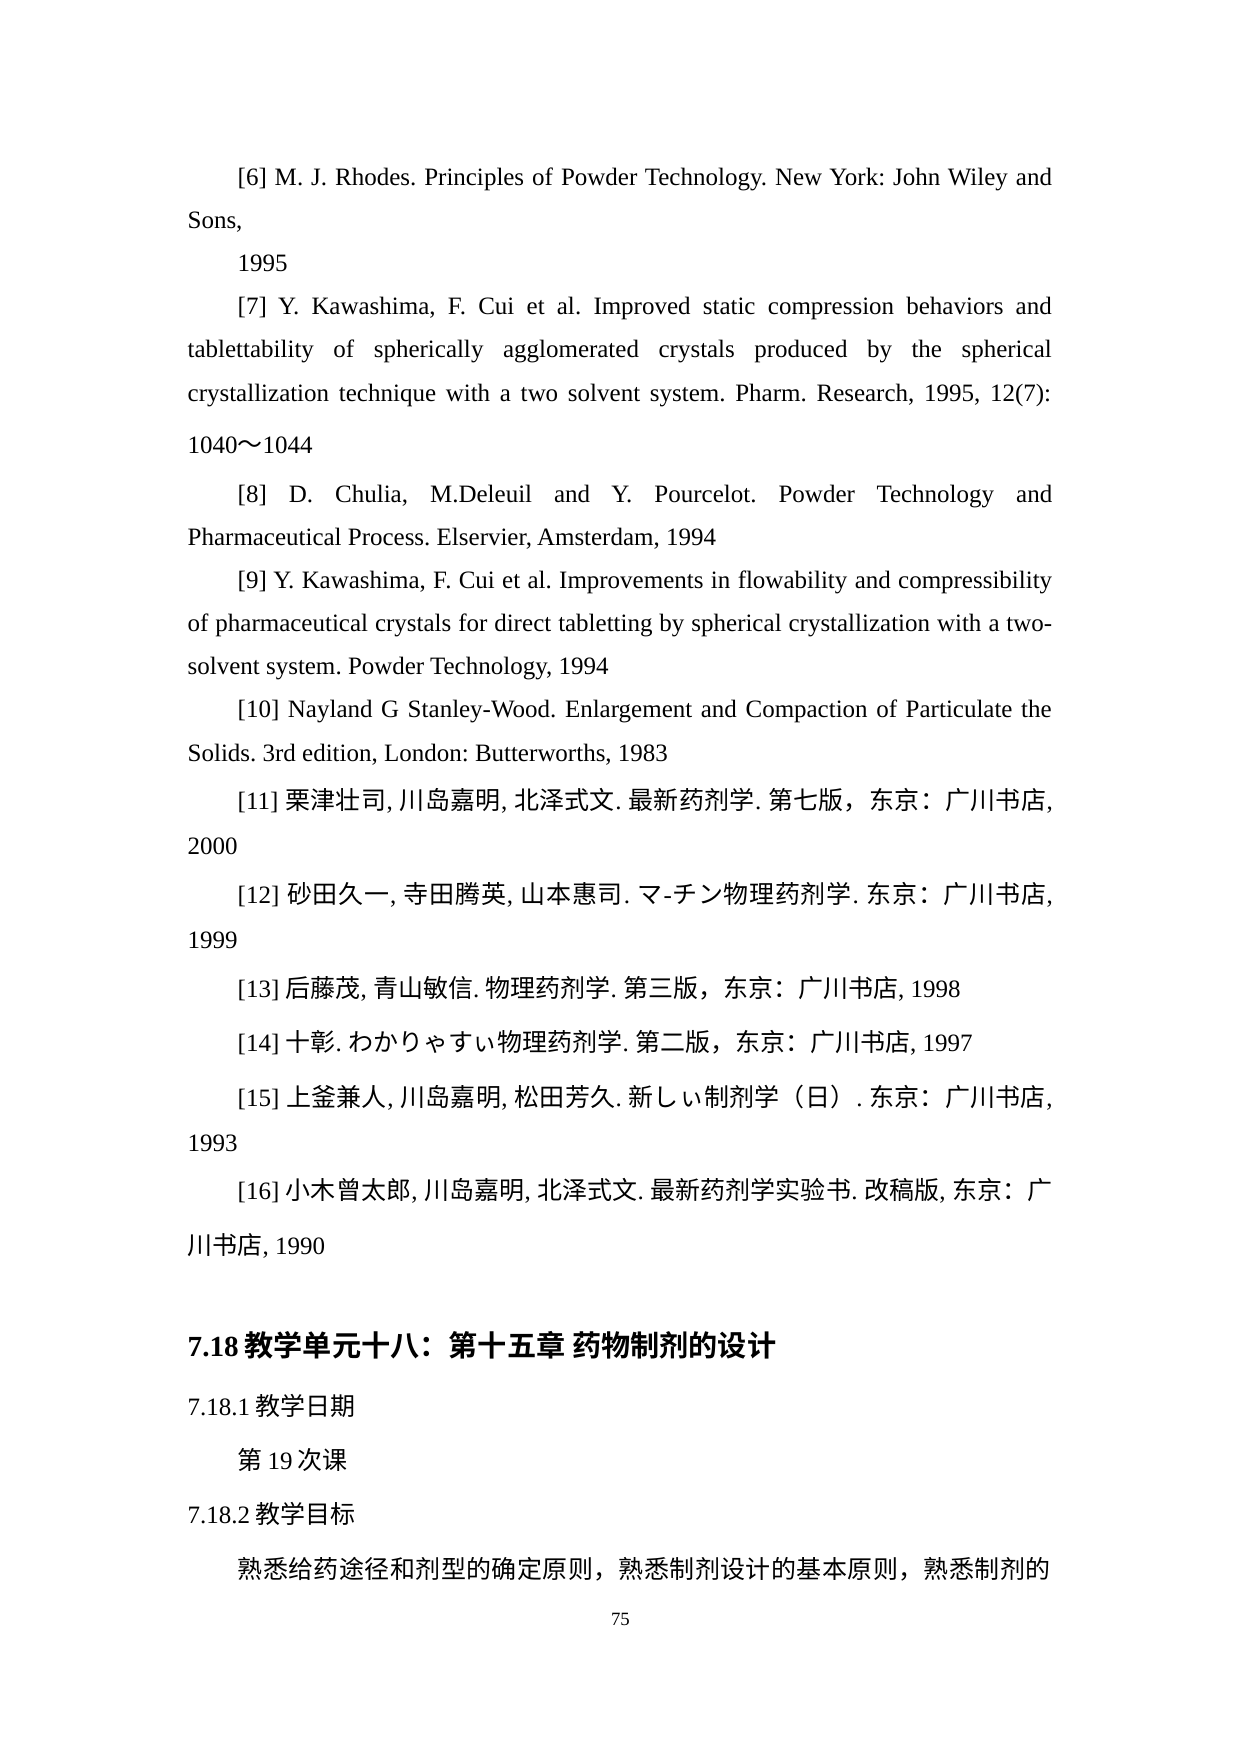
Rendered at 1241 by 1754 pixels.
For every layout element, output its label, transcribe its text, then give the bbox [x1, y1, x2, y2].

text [187, 1549, 1053, 1585]
text [7] Y. Kawashima, F. Cui et al. Improved static compression behaviors and tablettability of spherically agglomerated crystals produced by the spherical crystallization technique with a two solvent system. Pharm. Research, 1995, 12(7): 1040～1044 [187, 291, 1053, 461]
text 第19次课 [187, 1440, 1053, 1477]
text [14] 十彰. わかりゃすぃ物理药剂学. 第二版，东京：广川书店, 1997 [187, 1023, 1053, 1059]
text 7.18.1教学日期 [187, 1386, 1053, 1422]
text [13] 后藤茂, 青山敏信. 物理药剂学. 第三版，东京：广川书店, 1998 [187, 968, 1053, 1004]
text [15] 上釜兼人, 川岛嘉明, 松田芳久. 新しぃ制剂学（日）. 东京：广川书店, 1993 [187, 1077, 1053, 1156]
text 7.18.2教学目标 [187, 1495, 1053, 1531]
text 1995 [187, 248, 1053, 277]
text [8] D. Chulia, M.Deleuil and Y. Pourcelot. Powder Technology and Pharmaceutical Process. Elservier, Amsterdam, 1994 [187, 479, 1053, 551]
text [6] M. J. Rhodes. Principles of Powder Technology. New York: John Wiley and Sons, [187, 162, 1053, 234]
text [11] 栗津壮司, 川岛嘉明, 北泽式文. 最新药剂学. 第七版，东京：广川书店, 2000 [187, 781, 1053, 860]
text [16] 小木曾太郎, 川岛嘉明, 北泽式文. 最新药剂学实验书. 改稿版, 东京：广川书店, 1990 [187, 1171, 1053, 1261]
text 7.18教学单元十八：第十五章 药物制剂的设计 [187, 1323, 1053, 1365]
text [12] 砂田久一, 寺田腾英, 山本惠司. マ-チン物理药剂学. 东京：广川书店, 1999 [187, 874, 1053, 954]
text [9] Y. Kawashima, F. Cui et al. Improvements in flowability and compressibility of pharmaceutical crystals for direct tabletting by spherical crystallization with a two-solvent system. Powder Technology, 1994 [187, 565, 1053, 680]
text [10] Nayland G Stanley-Wood. Enlargement and Compaction of Particulate the Solids. 3rd edition, London: Butterworths, 1983 [187, 694, 1053, 766]
